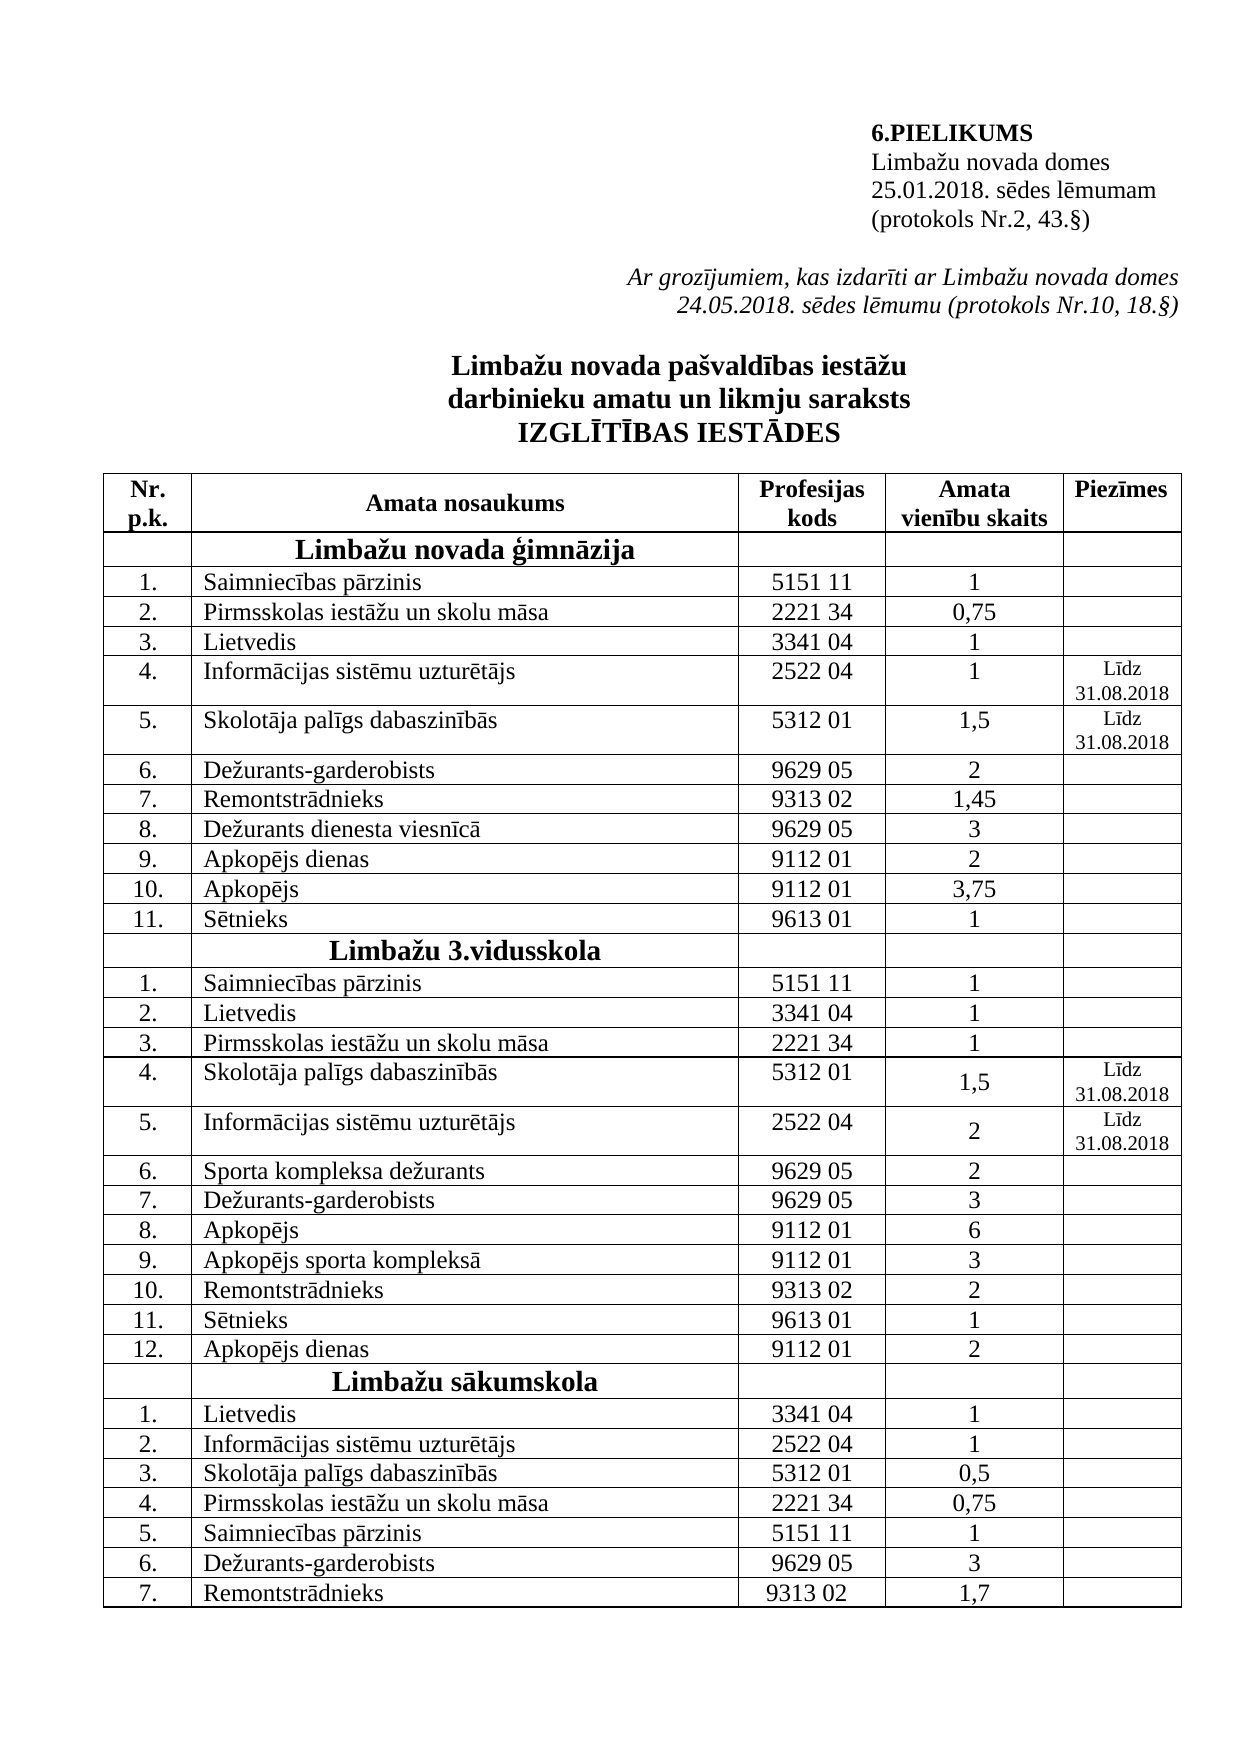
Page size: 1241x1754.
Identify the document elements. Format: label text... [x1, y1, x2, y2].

table_cell [1064, 1186, 1181, 1214]
table_cell Skolotāja palīgs dabaszinībās [192, 706, 738, 754]
table_cell Skolotāja palīgs dabaszinībās [192, 1058, 738, 1106]
text darbinieku amatu un likmju saraksts [177, 382, 1181, 415]
table_cell 1 [886, 998, 1063, 1027]
table_cell [1064, 904, 1181, 932]
table_cell 1 [886, 627, 1063, 655]
table_cell 2. [104, 597, 191, 626]
table_cell 0,75 [886, 1488, 1063, 1517]
table_cell 1. [104, 567, 191, 596]
table_cell Apkopējs dienas [192, 1335, 738, 1363]
table_cell 1 [886, 968, 1063, 997]
table_cell 1 [886, 904, 1063, 932]
table_cell 2 [886, 844, 1063, 873]
table_cell 1,7 [886, 1578, 1063, 1606]
table_cell Skolotāja palīgs dabaszinībās [192, 1459, 738, 1487]
table_cell 5312 01 [739, 1459, 885, 1487]
table_cell 4. [104, 656, 191, 704]
table_cell Sētnieks [192, 904, 738, 932]
table_cell 2221 34 [739, 1028, 885, 1056]
table_cell [1064, 533, 1181, 566]
table_cell 1 [886, 1028, 1063, 1056]
table_header Profesijas kods [739, 474, 885, 531]
table_cell Līdz 31.08.2018 [1064, 1107, 1181, 1155]
table_cell Sporta kompleksa dežurants [192, 1156, 738, 1184]
table_cell [1064, 1156, 1181, 1184]
table_cell 1 [886, 567, 1063, 596]
table_cell 9112 01 [739, 1245, 885, 1274]
table_cell 2 [886, 1156, 1063, 1184]
table_cell Informācijas sistēmu uzturētājs [192, 1107, 738, 1155]
table_cell 8. [104, 814, 191, 843]
table_cell [1064, 934, 1181, 967]
table_cell 5151 11 [739, 968, 885, 997]
table_cell 9629 05 [739, 1186, 885, 1214]
table_cell [739, 1364, 885, 1398]
table_cell [1064, 567, 1181, 596]
table_cell 3341 04 [739, 1399, 885, 1428]
table_cell 9112 01 [739, 1335, 885, 1363]
table_cell 2. [104, 998, 191, 1027]
table_cell 9629 05 [739, 755, 885, 783]
table_cell [1064, 1364, 1181, 1398]
table_cell 0,75 [886, 597, 1063, 626]
table_cell 1,5 [886, 706, 1063, 754]
table_cell Līdz 31.08.2018 [1064, 656, 1181, 704]
table_cell [886, 934, 1063, 967]
table_cell [1064, 1518, 1181, 1547]
table_cell [104, 934, 191, 967]
table_cell Limbažu 3.vidusskola [192, 934, 738, 967]
table_cell 1. [104, 968, 191, 997]
table_cell [104, 1364, 191, 1398]
table_cell Saimniecības pārzinis [192, 968, 738, 997]
table_cell Saimniecības pārzinis [192, 567, 738, 596]
text 25.01.2018. sēdes lēmumam (protokols Nr.2, 43.§) [871, 176, 1181, 233]
table_cell 5312 01 [739, 1058, 885, 1106]
table_cell Dežurants-garderobists [192, 1186, 738, 1214]
table_cell 2221 34 [739, 597, 885, 626]
table_cell 2 [886, 1107, 1063, 1155]
table_cell 1. [104, 1399, 191, 1428]
table_cell [1064, 755, 1181, 783]
table_cell Apkopējs dienas [192, 844, 738, 873]
table_cell [1064, 1305, 1181, 1333]
table_cell 9613 01 [739, 904, 885, 932]
table_cell 7. [104, 1578, 191, 1606]
table_cell Pirmsskolas iestāžu un skolu māsa [192, 1028, 738, 1056]
table_cell Sētnieks [192, 1305, 738, 1333]
table_cell 3 [886, 1245, 1063, 1274]
table_cell 2522 04 [739, 1429, 885, 1457]
table_cell [1064, 1215, 1181, 1244]
table_cell 2221 34 [739, 1488, 885, 1517]
table_cell 4. [104, 1058, 191, 1106]
text Limbažu novada domes [871, 147, 1181, 176]
table_cell [1064, 785, 1181, 813]
table_cell 10. [104, 1275, 191, 1304]
table_cell 0,5 [886, 1459, 1063, 1487]
table_cell 9112 01 [739, 874, 885, 903]
table_cell Līdz 31.08.2018 [1064, 706, 1181, 754]
table_cell 9629 05 [739, 814, 885, 843]
table_cell Līdz 31.08.2018 [1064, 1058, 1181, 1106]
table_header Piezīmes [1064, 474, 1181, 531]
table_cell 5. [104, 706, 191, 754]
table_cell [886, 533, 1063, 566]
table_cell 5151 11 [739, 1518, 885, 1547]
table_cell 3. [104, 1028, 191, 1056]
table_cell Informācijas sistēmu uzturētājs [192, 656, 738, 704]
table_cell [1064, 1245, 1181, 1274]
table_cell [1064, 844, 1181, 873]
table_cell 10. [104, 874, 191, 903]
table_cell 5. [104, 1107, 191, 1155]
table_cell 3. [104, 1459, 191, 1487]
table_header Amata nosaukums [192, 474, 738, 531]
table_cell 3341 04 [739, 627, 885, 655]
table_cell 2. [104, 1429, 191, 1457]
table_cell 1 [886, 656, 1063, 704]
table_cell [1064, 1335, 1181, 1363]
table_cell [1064, 597, 1181, 626]
table_cell Dežurants-garderobists [192, 755, 738, 783]
table_header Nr. p.k. [104, 474, 191, 531]
table_cell 3341 04 [739, 998, 885, 1027]
table_cell Remontstrādnieks [192, 1578, 738, 1606]
text 6.Pielikums [871, 118, 1181, 147]
table_cell [1064, 874, 1181, 903]
table_header Amata vienību skaits [886, 474, 1063, 531]
table_cell 9313 02 [739, 1578, 885, 1606]
table_cell 2522 04 [739, 1107, 885, 1155]
table_cell Limbažu sākumskola [192, 1364, 738, 1398]
table_cell 11. [104, 1305, 191, 1333]
table_cell 1 [886, 1429, 1063, 1457]
table_cell [1064, 1578, 1181, 1606]
table_cell [1064, 814, 1181, 843]
table_cell 7. [104, 785, 191, 813]
table_cell 1 [886, 1399, 1063, 1428]
table_cell Apkopējs [192, 1215, 738, 1244]
table_cell 6 [886, 1215, 1063, 1244]
text Ar grozījumiem, kas izdarīti ar Limbažu novada domes [177, 262, 1181, 291]
table_cell 11. [104, 904, 191, 932]
table_cell Informācijas sistēmu uzturētājs [192, 1429, 738, 1457]
table_cell 1 [886, 1518, 1063, 1547]
table_cell 1 [886, 1305, 1063, 1333]
table_cell [1064, 1459, 1181, 1487]
table_cell 5312 01 [739, 706, 885, 754]
table_cell Pirmsskolas iestāžu un skolu māsa [192, 1488, 738, 1517]
table_cell [1064, 1028, 1181, 1056]
table_cell 3 [886, 814, 1063, 843]
table_cell Pirmsskolas iestāžu un skolu māsa [192, 597, 738, 626]
table_cell [1064, 627, 1181, 655]
table_cell [104, 533, 191, 566]
table_cell Apkopējs [192, 874, 738, 903]
table_cell [886, 1364, 1063, 1398]
table_cell 9. [104, 1245, 191, 1274]
table_cell [1064, 998, 1181, 1027]
table_cell 1,5 [886, 1058, 1063, 1106]
table_cell 9112 01 [739, 1215, 885, 1244]
table_cell [1064, 1548, 1181, 1577]
table_cell 3 [886, 1548, 1063, 1577]
table_cell [739, 934, 885, 967]
table_cell 6. [104, 755, 191, 783]
table_cell Lietvedis [192, 627, 738, 655]
table_cell 5151 11 [739, 567, 885, 596]
table_cell 1,45 [886, 785, 1063, 813]
table_cell [1064, 968, 1181, 997]
table_cell 9112 01 [739, 844, 885, 873]
table_cell 3,75 [886, 874, 1063, 903]
table_cell 9. [104, 844, 191, 873]
table_cell [739, 533, 885, 566]
table_cell [1064, 1429, 1181, 1457]
table_cell 9313 02 [739, 785, 885, 813]
table_cell Lietvedis [192, 1399, 738, 1428]
table_cell 6. [104, 1548, 191, 1577]
table_cell [1064, 1399, 1181, 1428]
table_cell 9629 05 [739, 1548, 885, 1577]
table_cell Remontstrādnieks [192, 785, 738, 813]
text IZGLĪTĪBAS IESTĀDES [177, 415, 1181, 449]
table_cell 2 [886, 1275, 1063, 1304]
text Limbažu novada pašvaldības iestāžu [177, 348, 1181, 382]
table_cell 4. [104, 1488, 191, 1517]
table_cell 3 [886, 1186, 1063, 1214]
table_cell 9629 05 [739, 1156, 885, 1184]
table_cell Remontstrādnieks [192, 1275, 738, 1304]
table_cell 9613 01 [739, 1305, 885, 1333]
table_cell 12. [104, 1335, 191, 1363]
table_cell 8. [104, 1215, 191, 1244]
text 24.05.2018. sēdes lēmumu (protokols Nr.10, 18.§) [177, 291, 1181, 319]
table_cell 5. [104, 1518, 191, 1547]
table_cell 2522 04 [739, 656, 885, 704]
table_cell Lietvedis [192, 998, 738, 1027]
table_cell 3. [104, 627, 191, 655]
table_cell [1064, 1275, 1181, 1304]
table_cell 2 [886, 755, 1063, 783]
table_cell Saimniecības pārzinis [192, 1518, 738, 1547]
table_cell 2 [886, 1335, 1063, 1363]
table_cell 9313 02 [739, 1275, 885, 1304]
table_cell [1064, 1488, 1181, 1517]
table_cell 6. [104, 1156, 191, 1184]
table_cell Dežurants-garderobists [192, 1548, 738, 1577]
table_cell Dežurants dienesta viesnīcā [192, 814, 738, 843]
table_cell Limbažu novada ģimnāzija [192, 533, 738, 566]
table_cell Apkopējs sporta kompleksā [192, 1245, 738, 1274]
table_cell 7. [104, 1186, 191, 1214]
